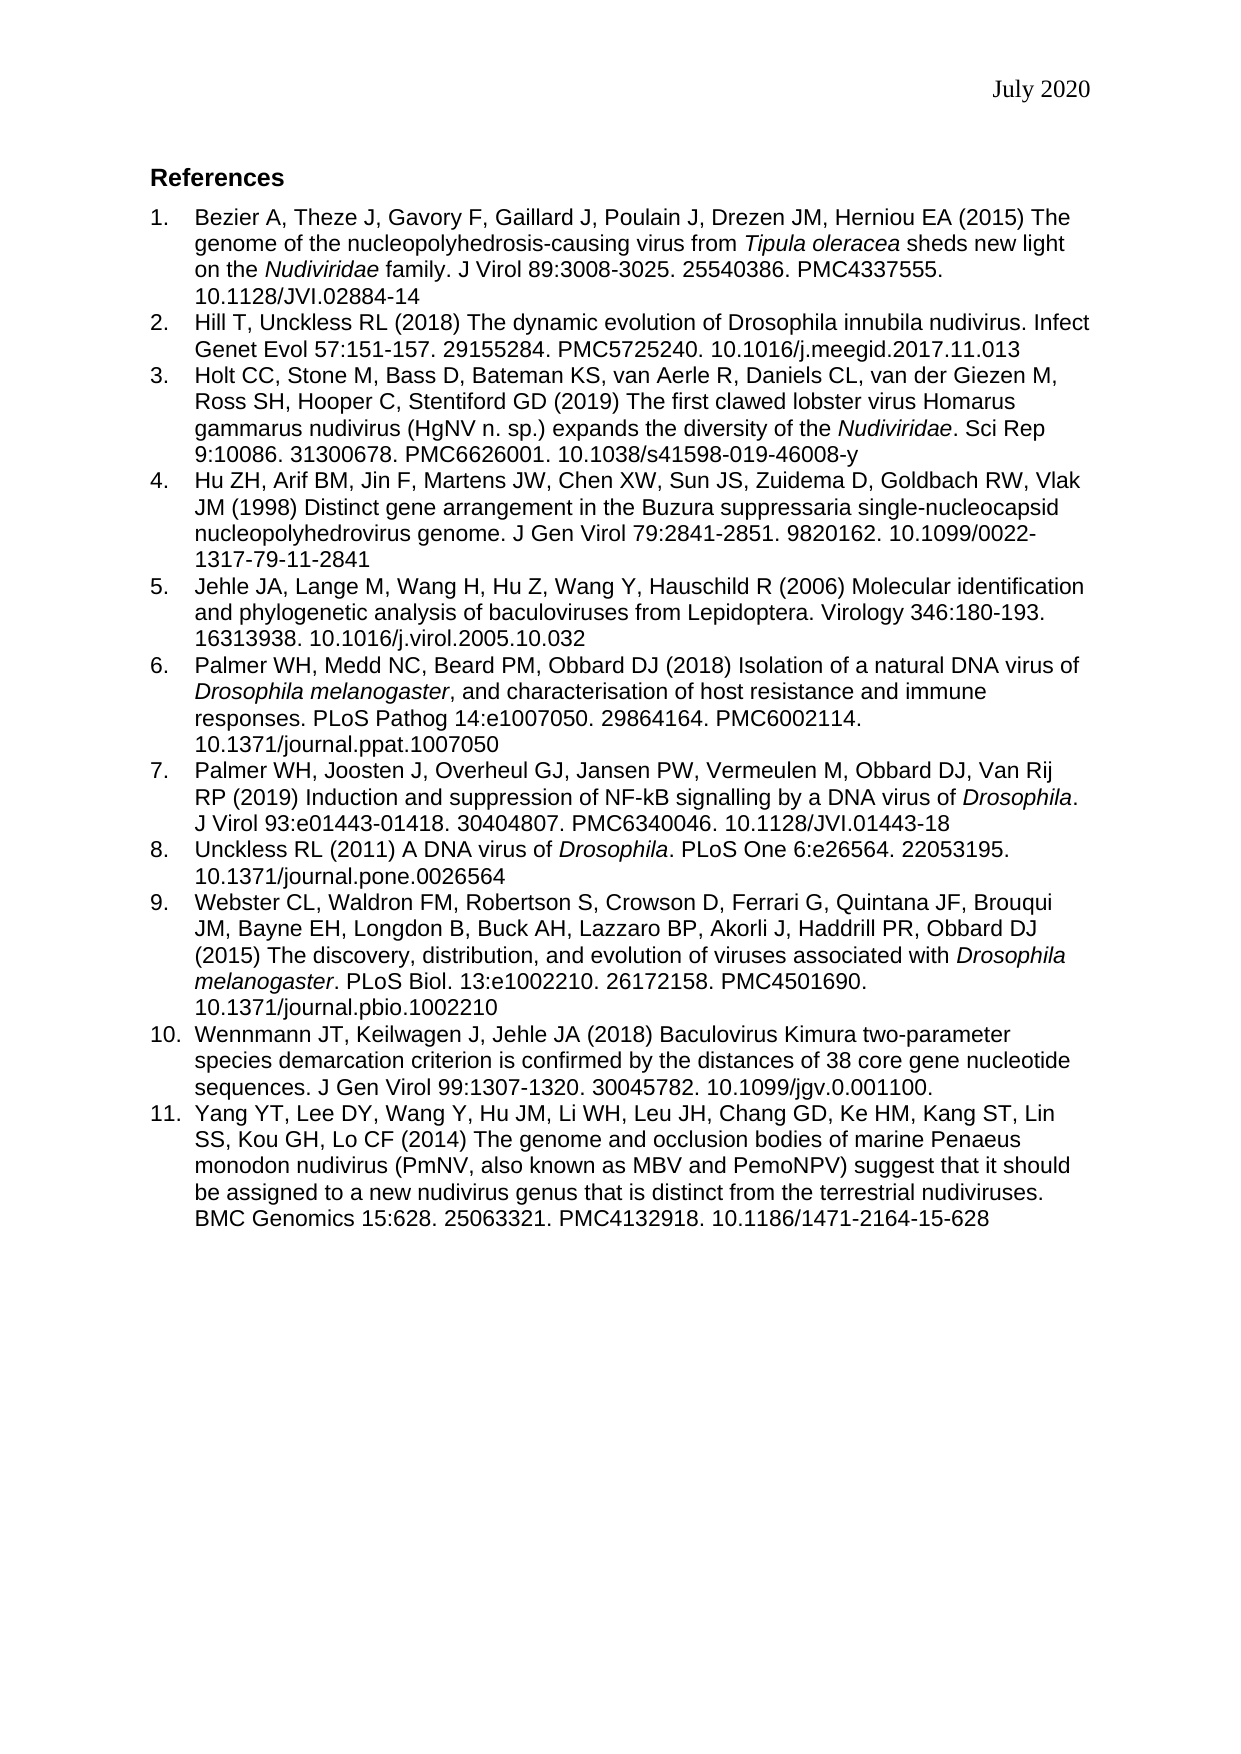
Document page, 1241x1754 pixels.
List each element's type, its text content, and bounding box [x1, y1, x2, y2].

text 11. Yang YT, Lee DY, Wang Y, Hu JM, Li WH, Leu JH, Chang GD, Ke HM, Kang ST, Lin SS, Kou GH, Lo CF (2014) The genome and occlusion bodies of marine Penaeus monodon nudivirus (PmNV, also known as MBV and PemoNPV) suggest that it should be assigned to a new nudivirus genus that is distinct from the terrestrial nudiviruses. BMC Genomics 15:628. 25063321. PMC4132918. 10.1186/1471-2164-15-628 [150, 1100, 1090, 1232]
text 1. Bezier A, Theze J, Gavory F, Gaillard J, Poulain J, Drezen JM, Herniou EA (2015) The genome of the nucleopolyhedrosis-causing virus from Tipula oleracea sheds new light on the Nudiviridae family. J Virol 89:3008-3025. 25540386. PMC4337555. 10.1128/JVI.02884-14 [150, 204, 1090, 309]
text 8. Unckless RL (2011) A DNA virus of Drosophila. PLoS One 6:e26564. 22053195. 10.1371/journal.pone.0026564 [150, 836, 1090, 889]
text 6. Palmer WH, Medd NC, Beard PM, Obbard DJ (2018) Isolation of a natural DNA virus of Drosophila melanogaster, and characterisation of host resistance and immune responses. PLoS Pathog 14:e1007050. 29864164. PMC6002114. 10.1371/journal.ppat.1007050 [150, 652, 1090, 757]
text 10. Wennmann JT, Keilwagen J, Jehle JA (2018) Baculovirus Kimura two-parameter species demarcation criterion is confirmed by the distances of 38 core gene nucleotide sequences. J Gen Virol 99:1307-1320. 30045782. 10.1099/jgv.0.001100. [150, 1021, 1090, 1100]
text 7. Palmer WH, Joosten J, Overheul GJ, Jansen PW, Vermeulen M, Obbard DJ, Van Rij RP (2019) Induction and suppression of NF-kB signalling by a DNA virus of Drosophila. J Virol 93:e01443-01418. 30404807. PMC6340046. 10.1128/JVI.01443-18 [150, 757, 1090, 836]
text 2. Hill T, Unckless RL (2018) The dynamic evolution of Drosophila innubila nudivirus. Infect Genet Evol 57:151-157. 29155284. PMC5725240. 10.1016/j.meegid.2017.11.013 [150, 309, 1090, 362]
text References [150, 162, 1090, 191]
text 3. Holt CC, Stone M, Bass D, Bateman KS, van Aerle R, Daniels CL, van der Giezen M, Ross SH, Hooper C, Stentiford GD (2019) The first clawed lobster virus Homarus gammarus nudivirus (HgNV n. sp.) expands the diversity of the Nudiviridae. Sci Rep 9:10086. 31300678. PMC6626001. 10.1038/s41598-019-46008-y [150, 362, 1090, 467]
text 4. Hu ZH, Arif BM, Jin F, Martens JW, Chen XW, Sun JS, Zuidema D, Goldbach RW, Vlak JM (1998) Distinct gene arrangement in the Buzura suppressaria single-nucleocapsid nucleopolyhedrovirus genome. J Gen Virol 79:2841-2851. 9820162. 10.1099/0022-1317-79-11-2841 [150, 467, 1090, 573]
text 9. Webster CL, Waldron FM, Robertson S, Crowson D, Ferrari G, Quintana JF, Brouqui JM, Bayne EH, Longdon B, Buck AH, Lazzaro BP, Akorli J, Haddrill PR, Obbard DJ (2015) The discovery, distribution, and evolution of viruses associated with Drosophila melanogaster. PLoS Biol. 13:e1002210. 26172158. PMC4501690. 10.1371/journal.pbio.1002210 [150, 889, 1090, 1021]
text 5. Jehle JA, Lange M, Wang H, Hu Z, Wang Y, Hauschild R (2006) Molecular identification and phylogenetic analysis of baculoviruses from Lepidoptera. Virology 346:180-193. 16313938. 10.1016/j.virol.2005.10.032 [150, 573, 1090, 652]
